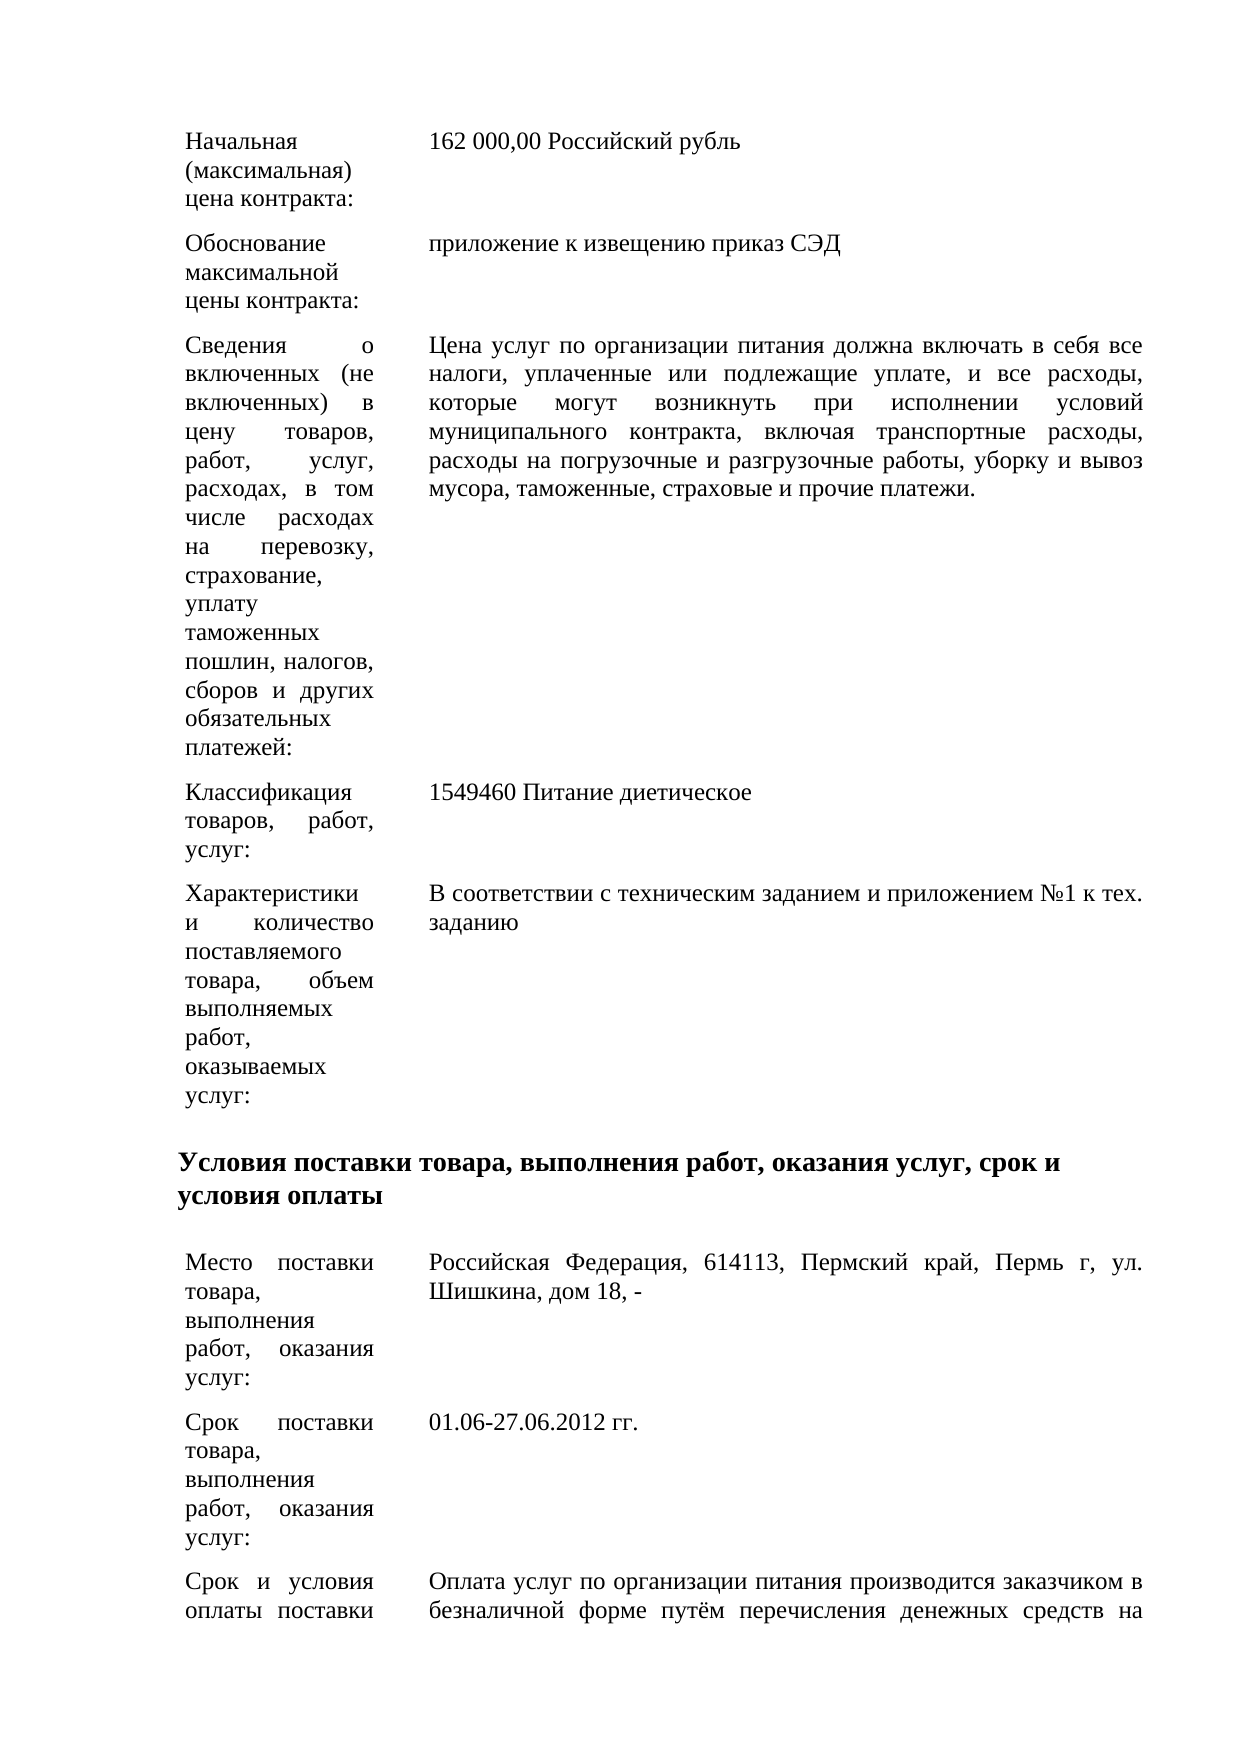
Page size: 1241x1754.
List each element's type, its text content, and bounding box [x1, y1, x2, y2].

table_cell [421, 1558, 1152, 1631]
table_cell 1549460 Питание диетическое [421, 769, 1152, 871]
table_cell 162 000,00 Российский рубль [421, 118, 1152, 220]
table_header Российская Федерация, 614113, Пермский край, Пермь г, ул. Шишкина, дом 18, - [421, 1239, 1152, 1399]
table_cell Начальная (максимальная) цена контракта: [177, 118, 421, 220]
table_cell Срок поставки товара, выполнения работ, оказания услуг: [177, 1399, 421, 1558]
table_cell В соответствии с техническим заданием и приложением №1 к тех. заданию [421, 871, 1152, 1116]
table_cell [177, 1558, 421, 1631]
table_cell 01.06-27.06.2012 гг. [421, 1399, 1152, 1558]
text Условия поставки товара, выполнения работ, оказания услуг, срок и условия оплаты [177, 1145, 1152, 1210]
table_cell Цена услуг по организации питания должна включать в себя все налоги, уплаченные или подлежащие уплате, и все расходы, которые могут возникнуть при исполнении условий муниципального контракта, включая транспортные расходы, расходы на погрузочные и разгрузочные работы, уборку и вывоз мусора, таможенные, страховые и прочие платежи. [421, 322, 1152, 769]
table_cell приложение к извещению приказ СЭД [421, 220, 1152, 322]
table_cell Сведения о включенных (не включенных) в цену товаров, работ, услуг, расходах, в том числе расходах на перевозку, страхование, уплату таможенных пошлин, налогов, сборов и других обязательных платежей: [177, 322, 421, 769]
table_cell Обоснование максимальной цены контракта: [177, 220, 421, 322]
table_cell Характеристики и количество поставляемого товара, объем выполняемых работ, оказываемых услуг: [177, 871, 421, 1116]
table_cell Классификация товаров, работ, услуг: [177, 769, 421, 871]
table_header Место поставки товара, выполнения работ, оказания услуг: [177, 1239, 421, 1399]
